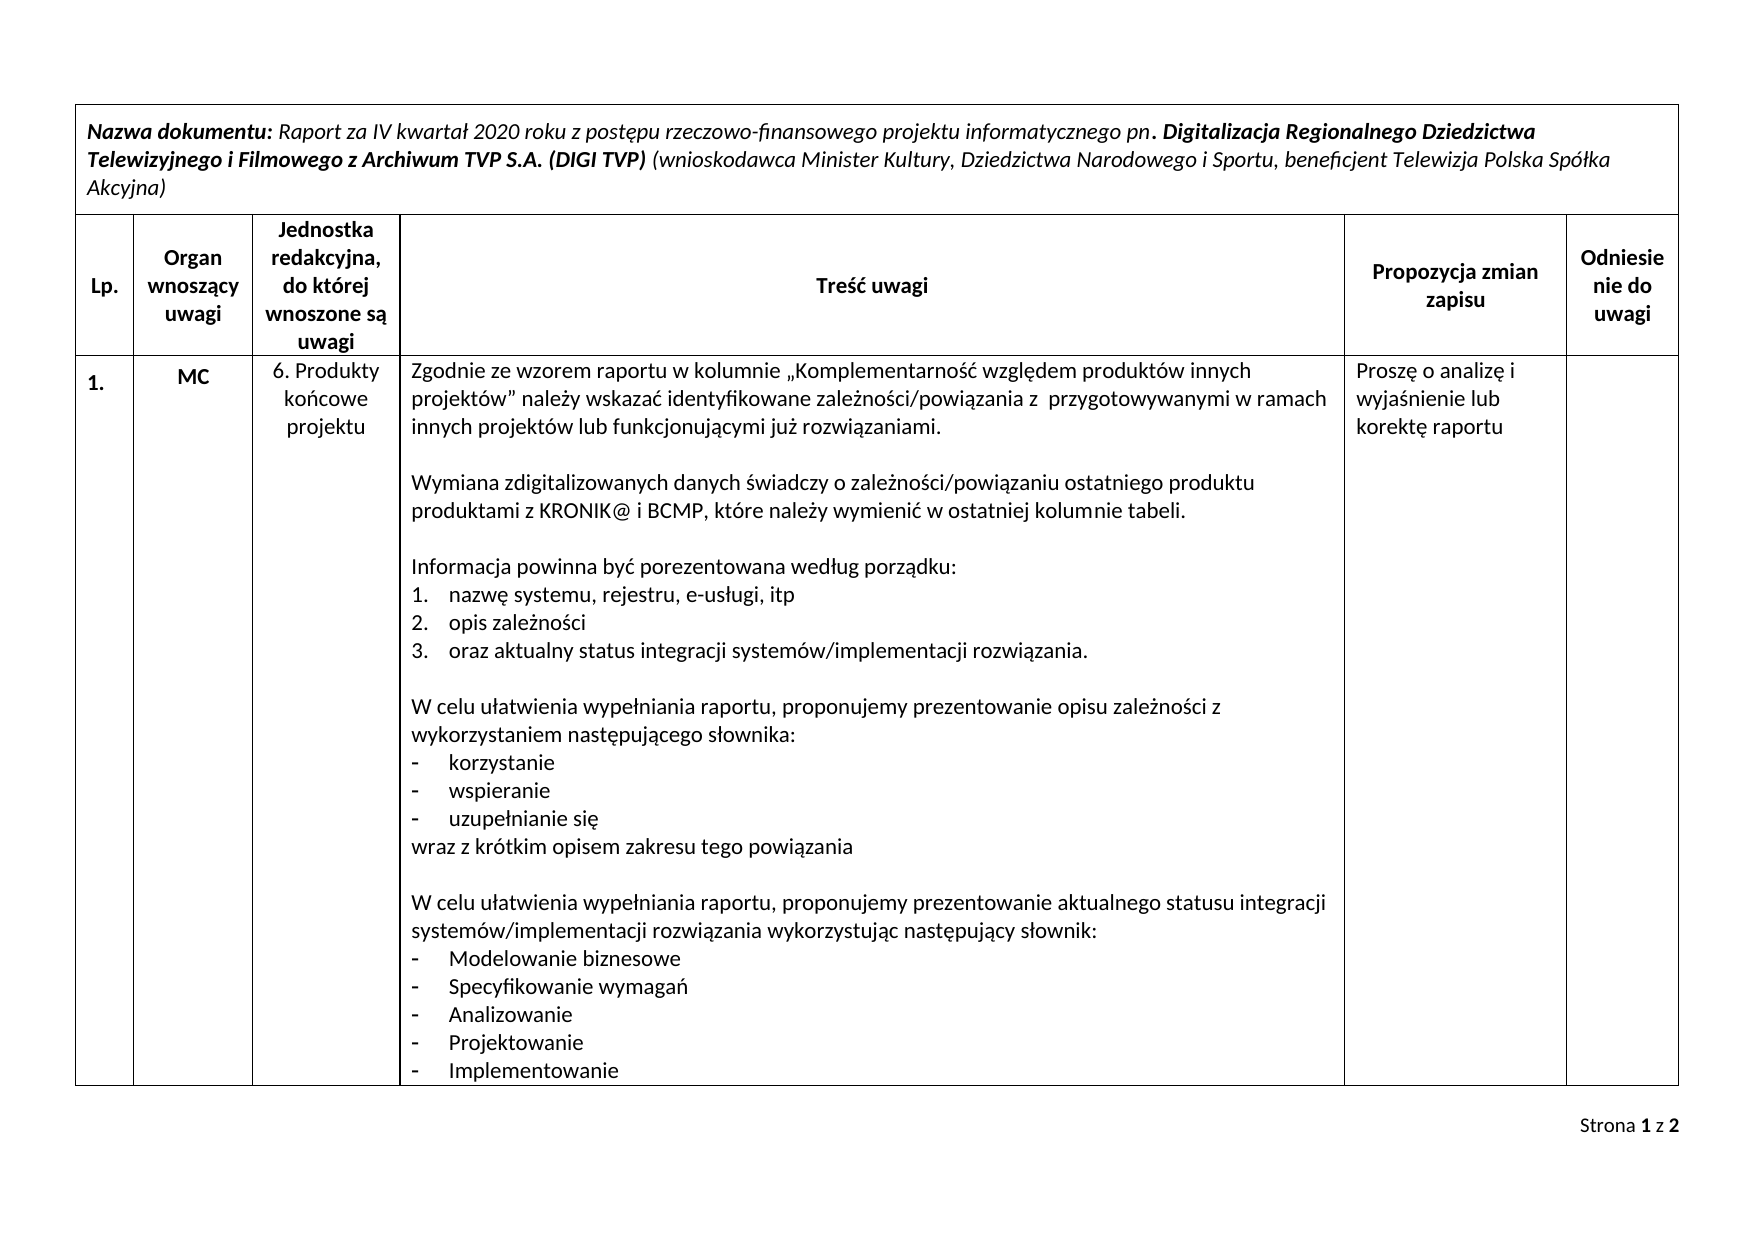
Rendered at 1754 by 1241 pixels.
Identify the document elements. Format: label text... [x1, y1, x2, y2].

table_cell [76, 356, 133, 1084]
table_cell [1345, 356, 1566, 1084]
table_cell Propozycja zmian zapisu [1345, 215, 1566, 355]
table_cell Lp. [76, 215, 133, 355]
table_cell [253, 356, 399, 1084]
table_header Nazwa dokumentu: Raport za IV kwartał 2020 roku z postępu rzeczowo-finansowego projektu informatycznego pn. Digitalizacja Regionalnego Dziedzictwa Telewizyjnego i Filmowego z Archiwum TVP S.A. (DIGI TVP) (wnioskodawca Minister Kultury, Dziedzictwa Narodowego i Sportu, beneficjent Telewizja Polska Spółka Akcyjna) [76, 105, 1678, 214]
table_cell Treść uwagi [401, 215, 1344, 355]
table_cell Organ wnoszący uwagi [134, 215, 252, 355]
table_cell MC [134, 356, 252, 1084]
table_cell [401, 356, 1344, 1084]
table_cell Jednostka redakcyjna, do której wnoszone są uwagi [253, 215, 399, 355]
table_cell Odniesienie do uwagi [1567, 215, 1678, 355]
table_cell [1567, 356, 1678, 1084]
